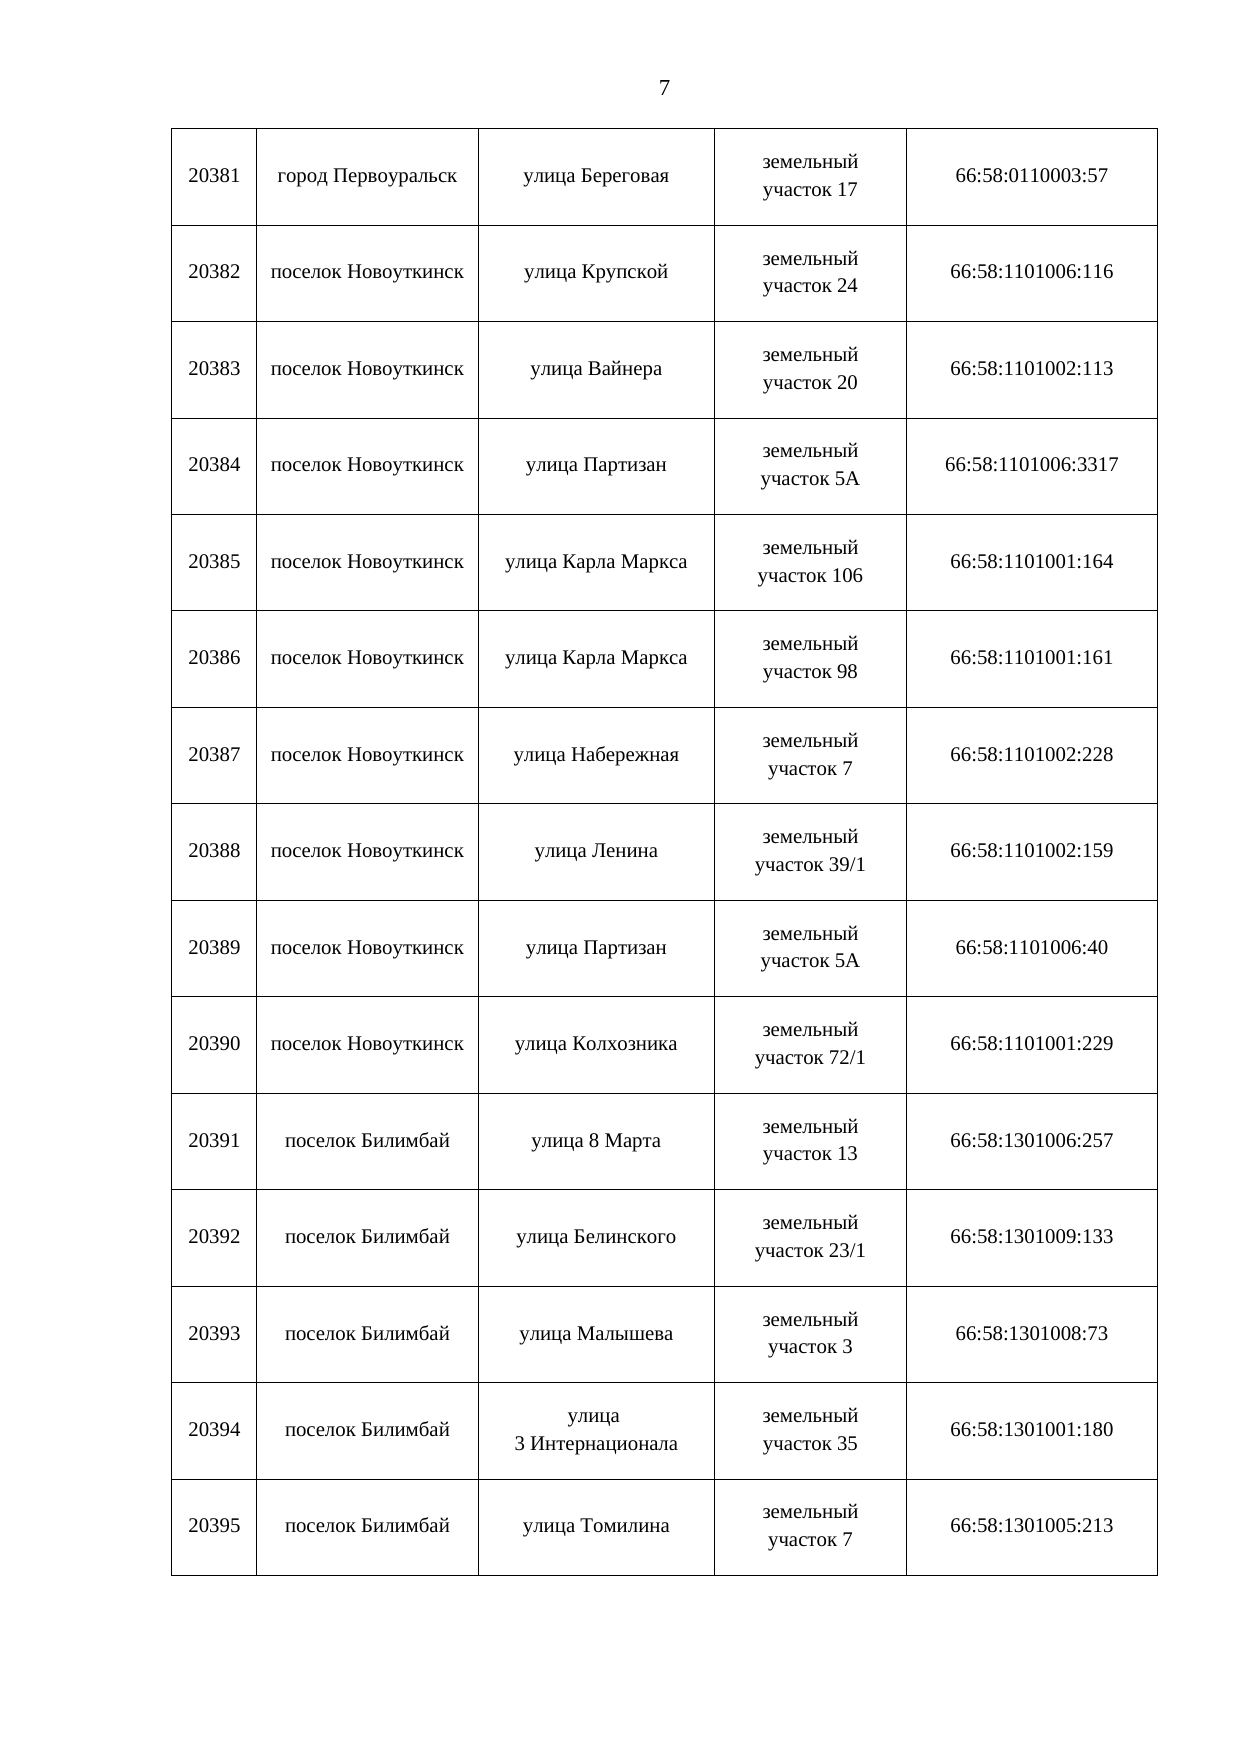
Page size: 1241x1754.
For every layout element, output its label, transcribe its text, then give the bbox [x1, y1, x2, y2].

table_cell поселок Новоуткинск [257, 804, 478, 900]
table_cell 66:58:1101001:164 [907, 515, 1157, 610]
table_cell земельный участок 13 [715, 1094, 906, 1189]
table_cell 20382 [172, 226, 256, 321]
table_cell 20383 [172, 322, 256, 417]
table_cell земельный участок 5А [715, 901, 906, 996]
table_cell 66:58:1301006:257 [907, 1094, 1157, 1189]
table_cell город Первоуральск [257, 129, 478, 224]
table_cell 20386 [172, 611, 256, 707]
table_cell поселок Билимбай [257, 1094, 478, 1189]
table_cell поселок Билимбай [257, 1190, 478, 1286]
table_cell 20391 [172, 1094, 256, 1189]
table_cell 66:58:1101001:229 [907, 997, 1157, 1093]
table_cell 66:58:1101006:116 [907, 226, 1157, 321]
table_cell 66:58:1101002:159 [907, 804, 1157, 900]
table_cell 20390 [172, 997, 256, 1093]
table_cell 20388 [172, 804, 256, 900]
table_cell улица Томилина [479, 1480, 714, 1575]
table_cell поселок Новоуткинск [257, 708, 478, 803]
table_cell поселок Новоуткинск [257, 997, 478, 1093]
table_cell земельный участок 106 [715, 515, 906, 610]
table_cell земельный участок 72/1 [715, 997, 906, 1093]
table_cell земельный участок 17 [715, 129, 906, 224]
table_cell улица Партизан [479, 419, 714, 514]
table_cell 20394 [172, 1383, 256, 1478]
table_cell улица Береговая [479, 129, 714, 224]
table_cell улица Ленина [479, 804, 714, 900]
table_cell 20395 [172, 1480, 256, 1575]
table_cell 20384 [172, 419, 256, 514]
table_cell улица Колхозника [479, 997, 714, 1093]
table_cell земельный участок 23/1 [715, 1190, 906, 1286]
table_cell поселок Билимбай [257, 1383, 478, 1478]
table_cell 66:58:1301009:133 [907, 1190, 1157, 1286]
table_cell земельный участок 39/1 [715, 804, 906, 900]
table_cell поселок Билимбай [257, 1480, 478, 1575]
table_cell 66:58:1301005:213 [907, 1480, 1157, 1575]
table_cell 20392 [172, 1190, 256, 1286]
table_cell поселок Новоуткинск [257, 901, 478, 996]
table_cell поселок Новоуткинск [257, 226, 478, 321]
table_cell 66:58:1101006:3317 [907, 419, 1157, 514]
table_cell 66:58:1101002:113 [907, 322, 1157, 417]
table_cell земельный участок 3 [715, 1287, 906, 1382]
table_cell улица Крупской [479, 226, 714, 321]
table_cell земельный участок 20 [715, 322, 906, 417]
table_cell улица Малышева [479, 1287, 714, 1382]
table_cell земельный участок 5А [715, 419, 906, 514]
table_cell 66:58:1101006:40 [907, 901, 1157, 996]
table_cell земельный участок 24 [715, 226, 906, 321]
table_cell 20385 [172, 515, 256, 610]
table_cell земельный участок 35 [715, 1383, 906, 1478]
table_cell 20387 [172, 708, 256, 803]
table_cell улица 8 Марта [479, 1094, 714, 1189]
table_cell 20381 [172, 129, 256, 224]
table_cell 66:58:1301008:73 [907, 1287, 1157, 1382]
table_cell 66:58:0110003:57 [907, 129, 1157, 224]
table_cell улица Карла Маркса [479, 515, 714, 610]
table_cell 66:58:1101002:228 [907, 708, 1157, 803]
table_cell улица 3 Интернационала [479, 1383, 714, 1478]
table_cell поселок Новоуткинск [257, 322, 478, 417]
table_cell 20393 [172, 1287, 256, 1382]
table_cell 66:58:1101001:161 [907, 611, 1157, 707]
table_cell земельный участок 98 [715, 611, 906, 707]
table_cell улица Карла Маркса [479, 611, 714, 707]
table_cell поселок Новоуткинск [257, 515, 478, 610]
table_cell 66:58:1301001:180 [907, 1383, 1157, 1478]
table_cell 20389 [172, 901, 256, 996]
table_cell улица Белинского [479, 1190, 714, 1286]
table_cell улица Партизан [479, 901, 714, 996]
table_cell улица Вайнера [479, 322, 714, 417]
table_cell земельный участок 7 [715, 1480, 906, 1575]
table_cell поселок Новоуткинск [257, 611, 478, 707]
table_cell улица Набережная [479, 708, 714, 803]
table_cell земельный участок 7 [715, 708, 906, 803]
table_cell поселок Билимбай [257, 1287, 478, 1382]
table_cell поселок Новоуткинск [257, 419, 478, 514]
